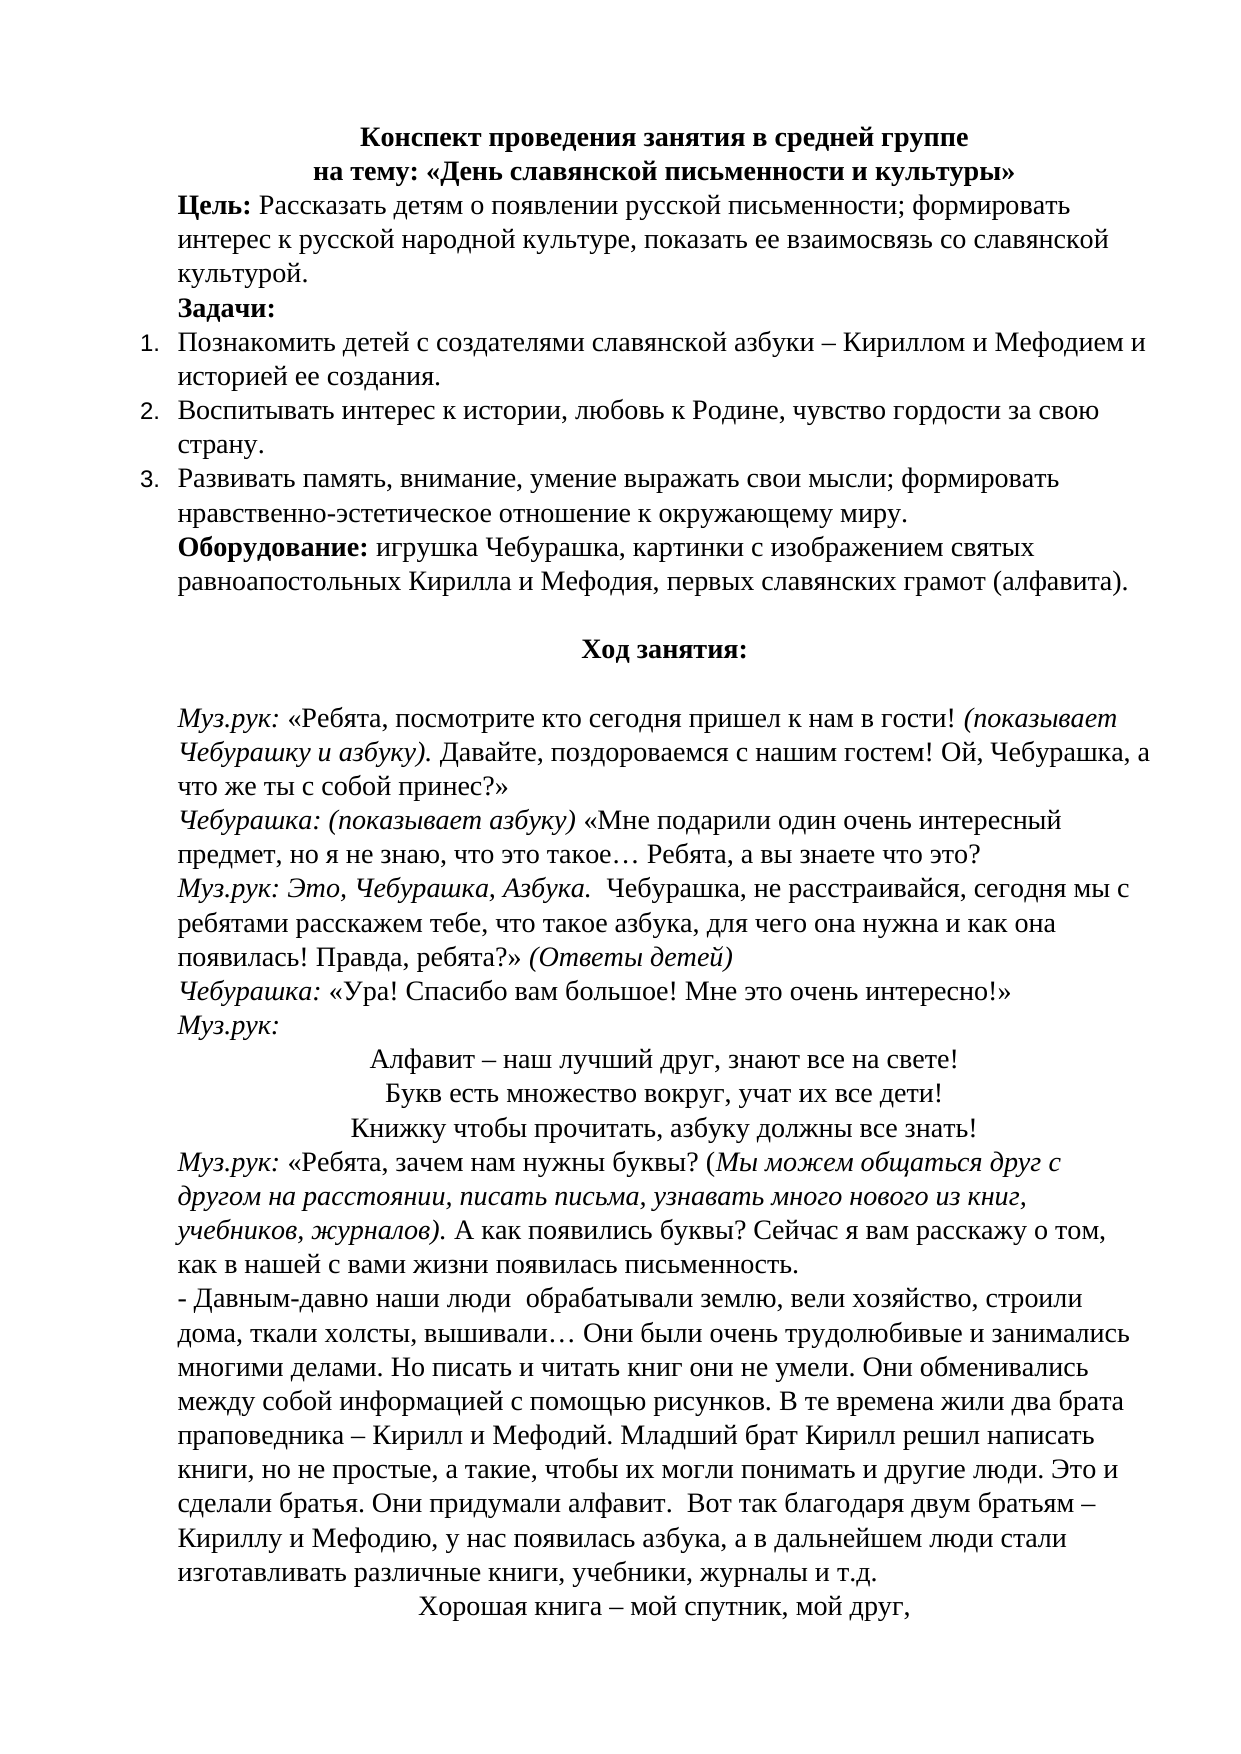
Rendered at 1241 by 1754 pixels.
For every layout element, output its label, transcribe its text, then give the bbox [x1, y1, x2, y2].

text Муз.рук: [177, 1006, 1152, 1041]
text Муз.рук: «Ребята, посмотрите кто сегодня пришел к нам в гости! (показывает Чебурашку и азбуку). Давайте, поздороваемся с нашим гостем! Ой, Чебурашка, а что же ты с собой принес?» [177, 699, 1152, 801]
text Хорошая книга – мой спутник, мой друг, [177, 1587, 1152, 1621]
text Ход занятия: [177, 631, 1152, 665]
text Задачи: [177, 289, 1152, 323]
text Чебурашка: (показывает азбуку) «Мне подарили один очень интересный предмет, но я не знаю, что это такое… Ребята, а вы знаете что это? [177, 801, 1152, 870]
text Алфавит – наш лучший друг, знают все на свете! [177, 1041, 1152, 1075]
list Развивать память, внимание, умение выражать свои мысли; формировать нравственно-эстетическое отношение к окружающему миру. [140, 460, 1152, 528]
list Воспитывать интерес к истории, любовь к Родине, чувство гордости за свою страну. [140, 391, 1152, 460]
text на тему: «День славянской письменности и культуры» [177, 152, 1152, 186]
text Цель: Рассказать детям о появлении русской письменности; формировать интерес к русской народной культуре, показать ее взаимосвязь со славянской культурой. [177, 186, 1152, 289]
text - Давным-давно наши люди обрабатывали землю, вели хозяйство, строили дома, ткали холсты, вышивали… Они были очень трудолюбивые и занимались многими делами. Но писать и читать книг они не умели. Они обменивались между собой информацией с помощью рисунков. В те времена жили два брата праповедника – Кирилл и Мефодий. Младший брат Кирилл решил написать книги, но не простые, а такие, чтобы их могли понимать и другие люди. Это и сделали братья. Они придумали алфавит. Вот так благодаря двум братьям – Кириллу и Мефодию, у нас появилась азбука, а в дальнейшем люди стали изготавливать различные книги, учебники, журналы и т.д. [177, 1280, 1152, 1587]
text Муз.рук: Это, Чебурашка, Азбука. Чебурашка, не расстраивайся, сегодня мы с ребятами расскажем тебе, что такое азбука, для чего она нужна и как она появилась! Правда, ребята?» (Ответы детей) [177, 870, 1152, 972]
text Чебурашка: «Ура! Спасибо вам большое! Мне это очень интересно!» [177, 972, 1152, 1006]
text Муз.рук: «Ребята, зачем нам нужны буквы? (Мы можем общаться друг с другом на расстоянии, писать письма, узнавать много нового из книг, учебников, журналов). А как появились буквы? Сейчас я вам расскажу о том, как в нашей с вами жизни появилась письменность. [177, 1143, 1152, 1280]
text Оборудование: игрушка Чебурашка, картинки с изображением святых равноапостольных Кирилла и Мефодия, первых славянских грамот (алфавита). [177, 528, 1152, 596]
text Конспект проведения занятия в средней группе [177, 118, 1152, 152]
text Книжку чтобы прочитать, азбуку должны все знать! [177, 1109, 1152, 1143]
list Познакомить детей с создателями славянской азбуки – Кириллом и Мефодием и историей ее создания. [140, 323, 1152, 391]
text Букв есть множество вокруг, учат их все дети! [177, 1075, 1152, 1109]
